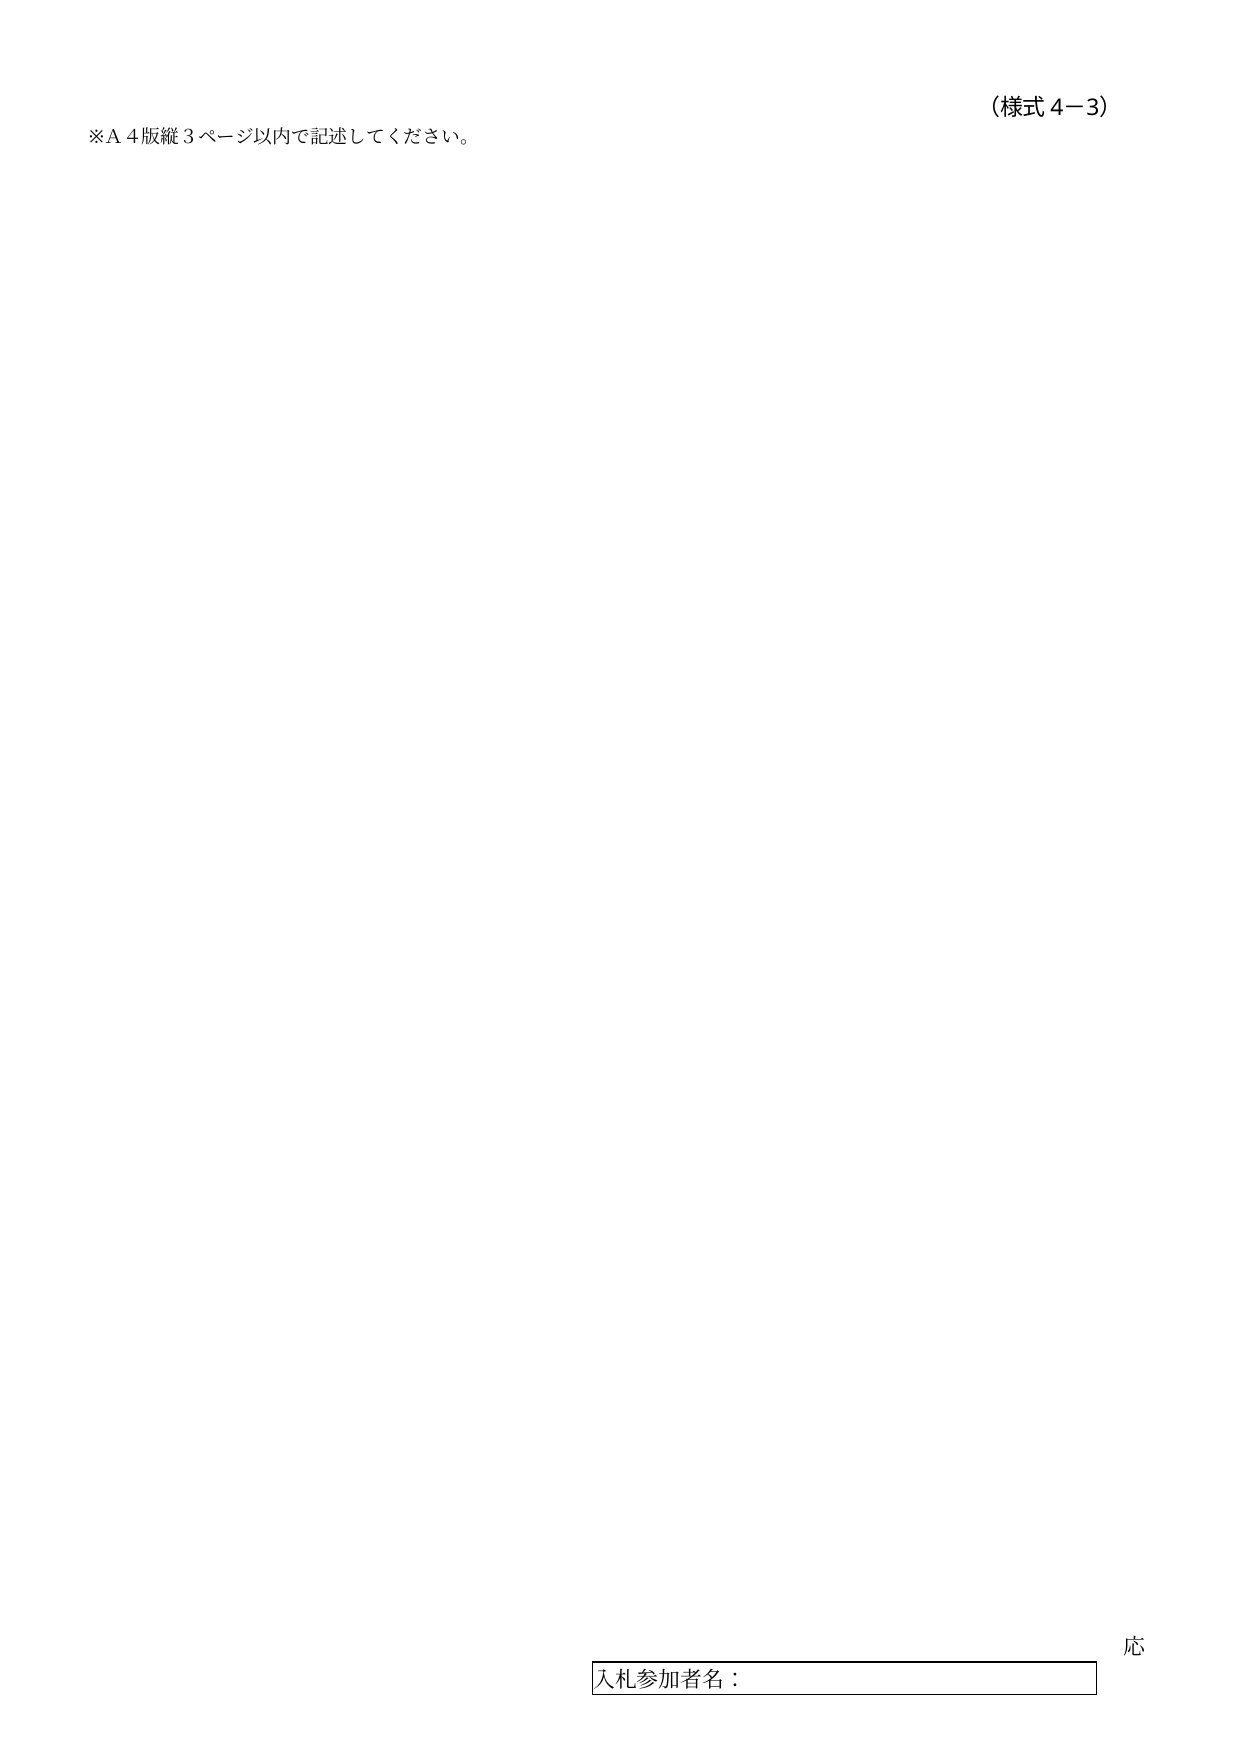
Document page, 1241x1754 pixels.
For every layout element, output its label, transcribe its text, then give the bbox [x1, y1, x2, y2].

text ※Ａ４版縦３ページ以内で記述してください。 [89, 122, 1122, 149]
